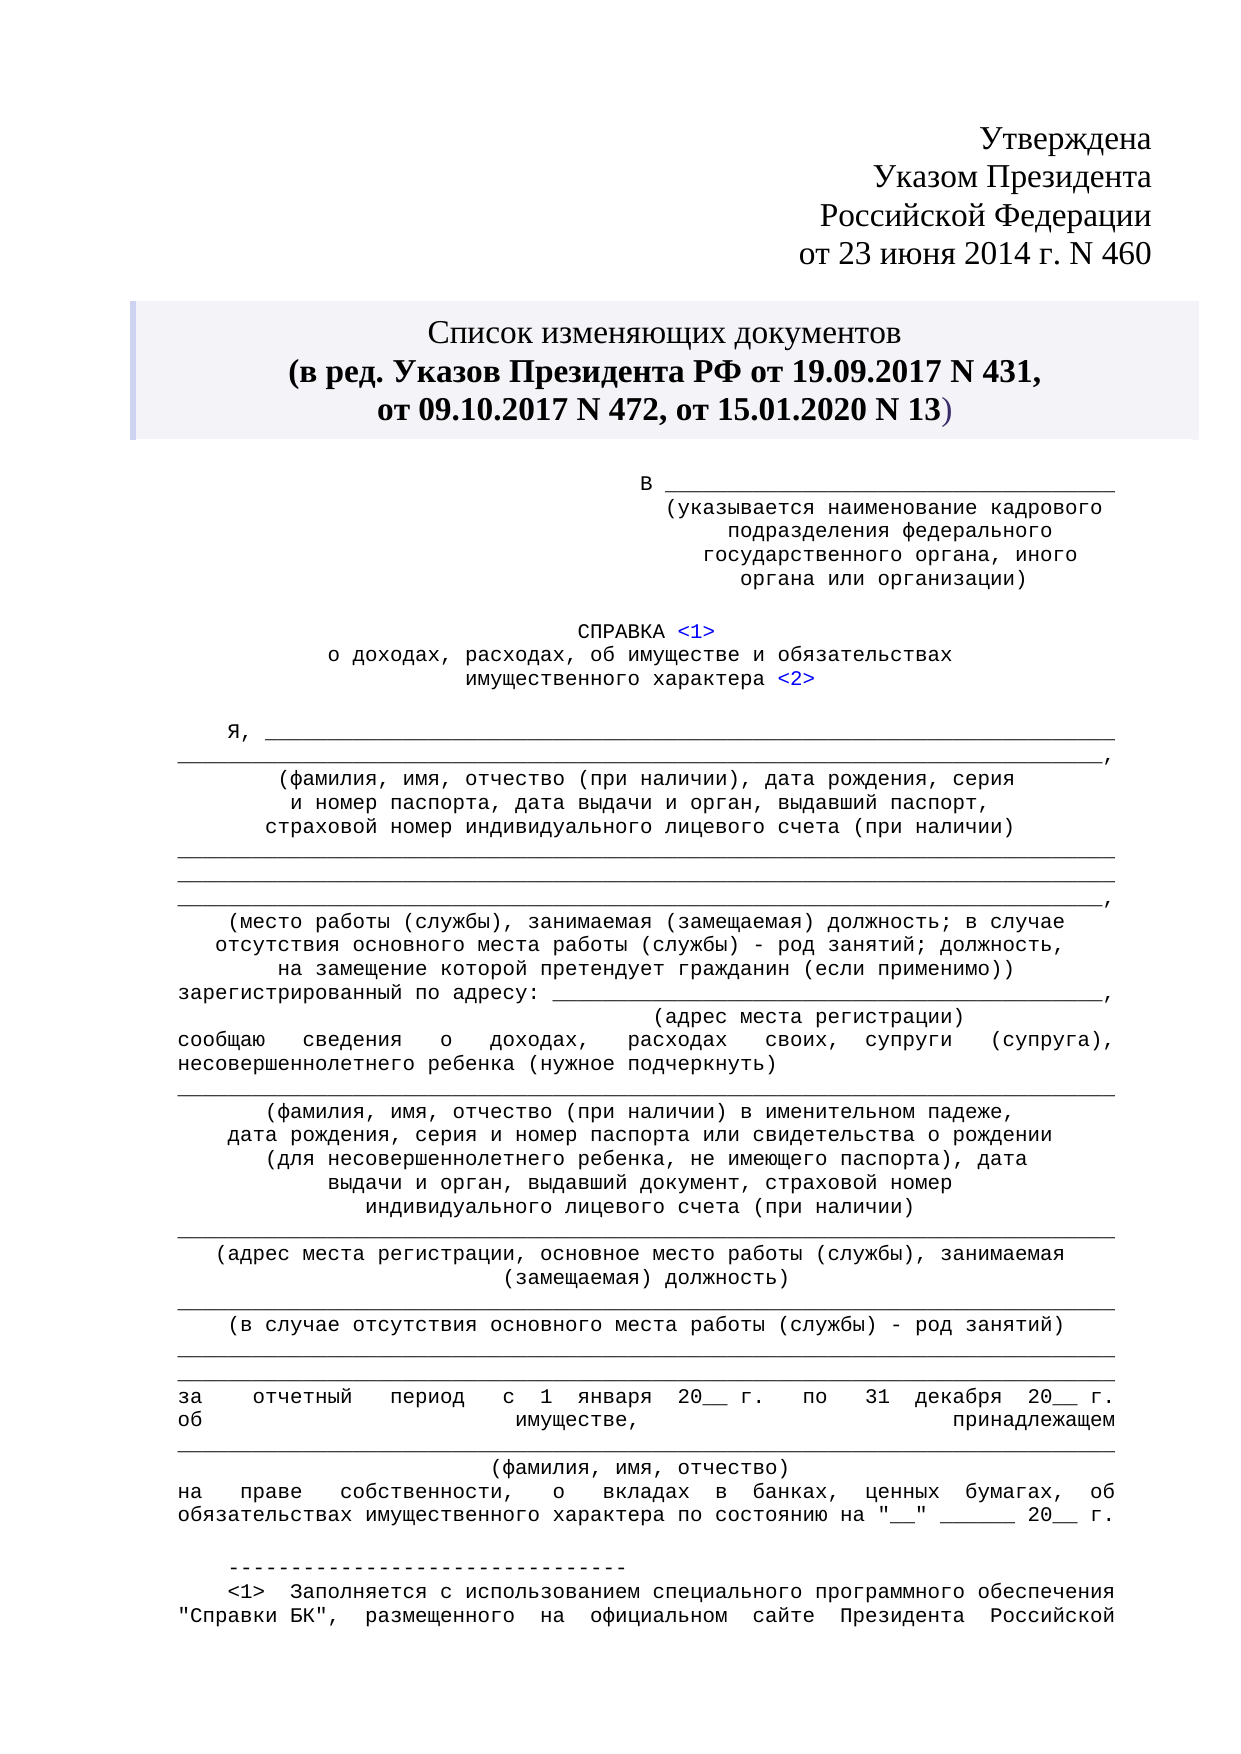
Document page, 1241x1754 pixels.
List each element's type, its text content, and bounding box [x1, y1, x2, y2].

text ___________________________________________________________________________ [177, 1433, 1152, 1457]
text ___________________________________________________________________________ [177, 1362, 1152, 1386]
text (в случае отсутствия основного места работы (службы) - род занятий) [177, 1314, 1152, 1338]
text (указывается наименование кадрового [177, 497, 1152, 520]
text (фамилия, имя, отчество) [177, 1457, 1152, 1481]
text на праве собственности, о вкладах в банках, ценных бумагах, об [177, 1481, 1152, 1504]
text <1> Заполняется с использованием специального программного обеспечения [177, 1581, 1152, 1604]
text (адрес места регистрации, основное место работы (службы), занимаемая [177, 1243, 1152, 1267]
text выдачи и орган, выдавший документ, страховой номер [177, 1172, 1152, 1196]
text СПРАВКА <1> [177, 621, 1152, 644]
text ___________________________________________________________________________ [177, 839, 1152, 863]
text (для несовершеннолетнего ребенка, не имеющего паспорта), дата [177, 1148, 1152, 1172]
text Российской Федерации [177, 195, 1152, 233]
text Утверждена [177, 118, 1152, 156]
text ___________________________________________________________________________ [177, 1291, 1152, 1314]
text Указом Президента [177, 157, 1152, 195]
text (место работы (службы), занимаемая (замещаемая) должность; в случае [177, 911, 1152, 934]
text В ____________________________________ [177, 473, 1152, 497]
text дата рождения, серия и номер паспорта или свидетельства о рождении [177, 1124, 1152, 1148]
text от 23 июня 2014 г. N 460 [177, 233, 1152, 272]
text обязательствах имущественного характера по состоянию на "__" ______ 20__ г. [177, 1504, 1152, 1528]
text "Справки БК", размещенного на официальном сайте Президента Российской [177, 1604, 1152, 1628]
text сообщаю сведения о доходах, расходах своих, супруги (супруга), [177, 1029, 1152, 1053]
text -------------------------------- [177, 1557, 1152, 1581]
text отсутствия основного места работы (службы) - род занятий; должность, [177, 934, 1152, 958]
text __________________________________________________________________________, [177, 744, 1152, 768]
text несовершеннолетнего ребенка (нужное подчеркнуть) [177, 1053, 1152, 1077]
text ___________________________________________________________________________ [177, 1338, 1152, 1362]
text подразделения федерального [177, 521, 1152, 544]
text зарегистрированный по адресу: ____________________________________________, [177, 982, 1152, 1006]
text государственного органа, иного [177, 544, 1152, 568]
text о доходах, расходах, об имуществе и обязательствах [177, 644, 1152, 668]
text ___________________________________________________________________________ [177, 1219, 1152, 1243]
text ___________________________________________________________________________ [177, 863, 1152, 887]
text (адрес места регистрации) [177, 1006, 1152, 1029]
text ___________________________________________________________________________ [177, 1077, 1152, 1101]
text Я, ____________________________________________________________________ [177, 721, 1152, 744]
text страховой номер индивидуального лицевого счета (при наличии) [177, 816, 1152, 839]
text об имуществе, принадлежащем [177, 1409, 1152, 1433]
text (фамилия, имя, отчество (при наличии) в именительном падеже, [177, 1101, 1152, 1124]
text на замещение которой претендует гражданин (если применимо)) [177, 958, 1152, 982]
text (замещаемая) должность) [177, 1267, 1152, 1291]
text индивидуального лицевого счета (при наличии) [177, 1196, 1152, 1219]
text за отчетный период с 1 января 20__ г. по 31 декабря 20__ г. [177, 1386, 1152, 1409]
text (фамилия, имя, отчество (при наличии), дата рождения, серия [177, 768, 1152, 792]
table_header Список изменяющих документов (в ред. Указов Президента РФ от 19.09.2017 N 431, от 09.10.2017 N 472, от 15.01.2020 N 13) [136, 301, 1193, 439]
text имущественного характера <2> [177, 668, 1152, 692]
text органа или организации) [177, 568, 1152, 592]
text __________________________________________________________________________, [177, 887, 1152, 911]
text и номер паспорта, дата выдачи и орган, выдавший паспорт, [177, 792, 1152, 816]
